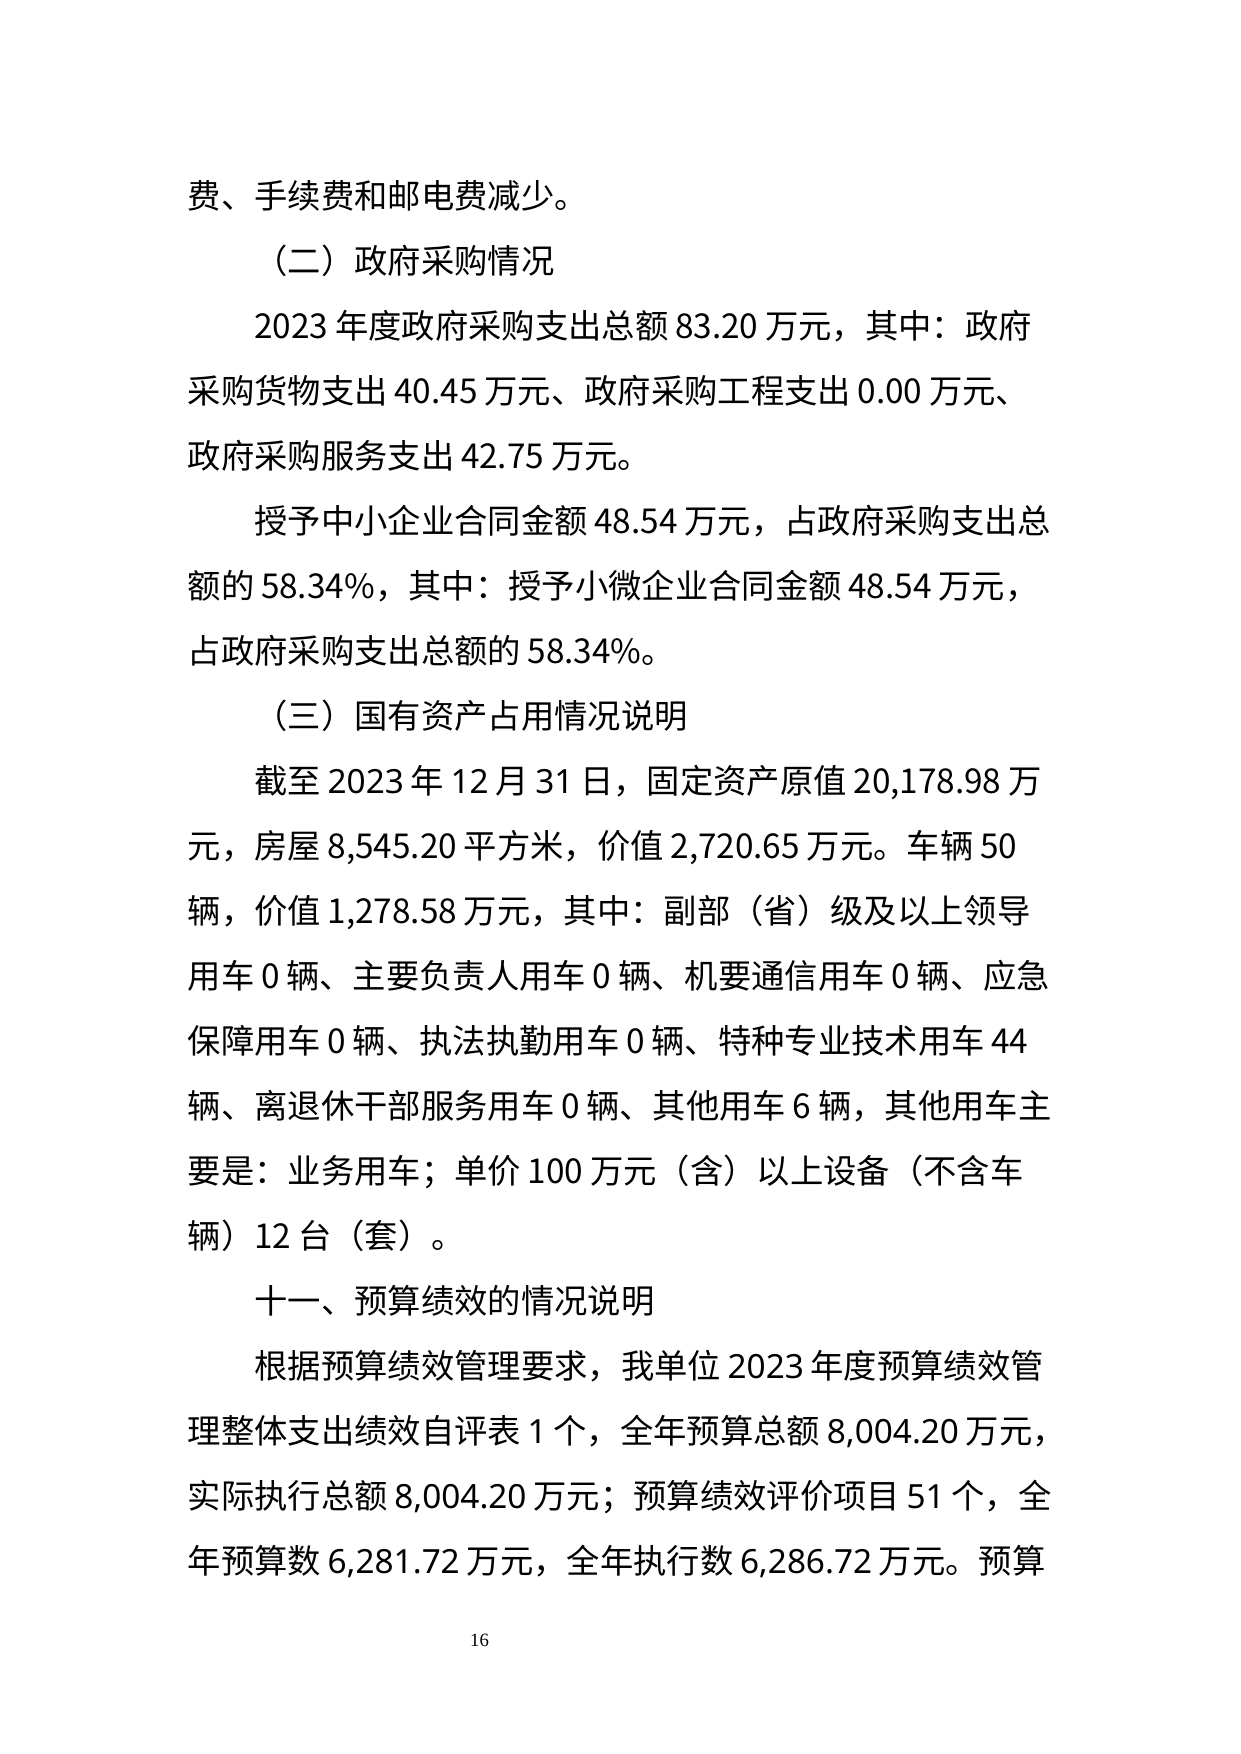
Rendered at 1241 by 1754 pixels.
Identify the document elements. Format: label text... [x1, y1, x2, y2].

text （二）政府采购情况 [187, 227, 1053, 292]
text 截至2023年12月31日，固定资产原值20,178.98万元，房屋8,545.20平方米，价值2,720.65万元。车辆50辆，价值1,278.58万元，其中：副部（省）级及以上领导用车0辆、主要负责人用车0辆、机要通信用车0辆、应急保障用车0辆、执法执勤用车0辆、特种专业技术用车44辆、离退休干部服务用车0辆、其他用车6辆，其他用车主要是：业务用车；单价100万元（含）以上设备（不含车辆）12台（套）。 [187, 747, 1053, 1267]
text （三）国有资产占用情况说明 [187, 682, 1053, 747]
text 十一、预算绩效的情况说明 [187, 1267, 1053, 1332]
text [187, 1332, 1053, 1592]
text 2023年度政府采购支出总额83.20万元，其中：政府采购货物支出40.45万元、政府采购工程支出0.00万元、政府采购服务支出42.75万元。 [187, 292, 1053, 487]
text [187, 162, 1053, 227]
text 授予中小企业合同金额48.54万元，占政府采购支出总额的58.34%，其中：授予小微企业合同金额48.54万元，占政府采购支出总额的58.34%。 [187, 487, 1053, 682]
